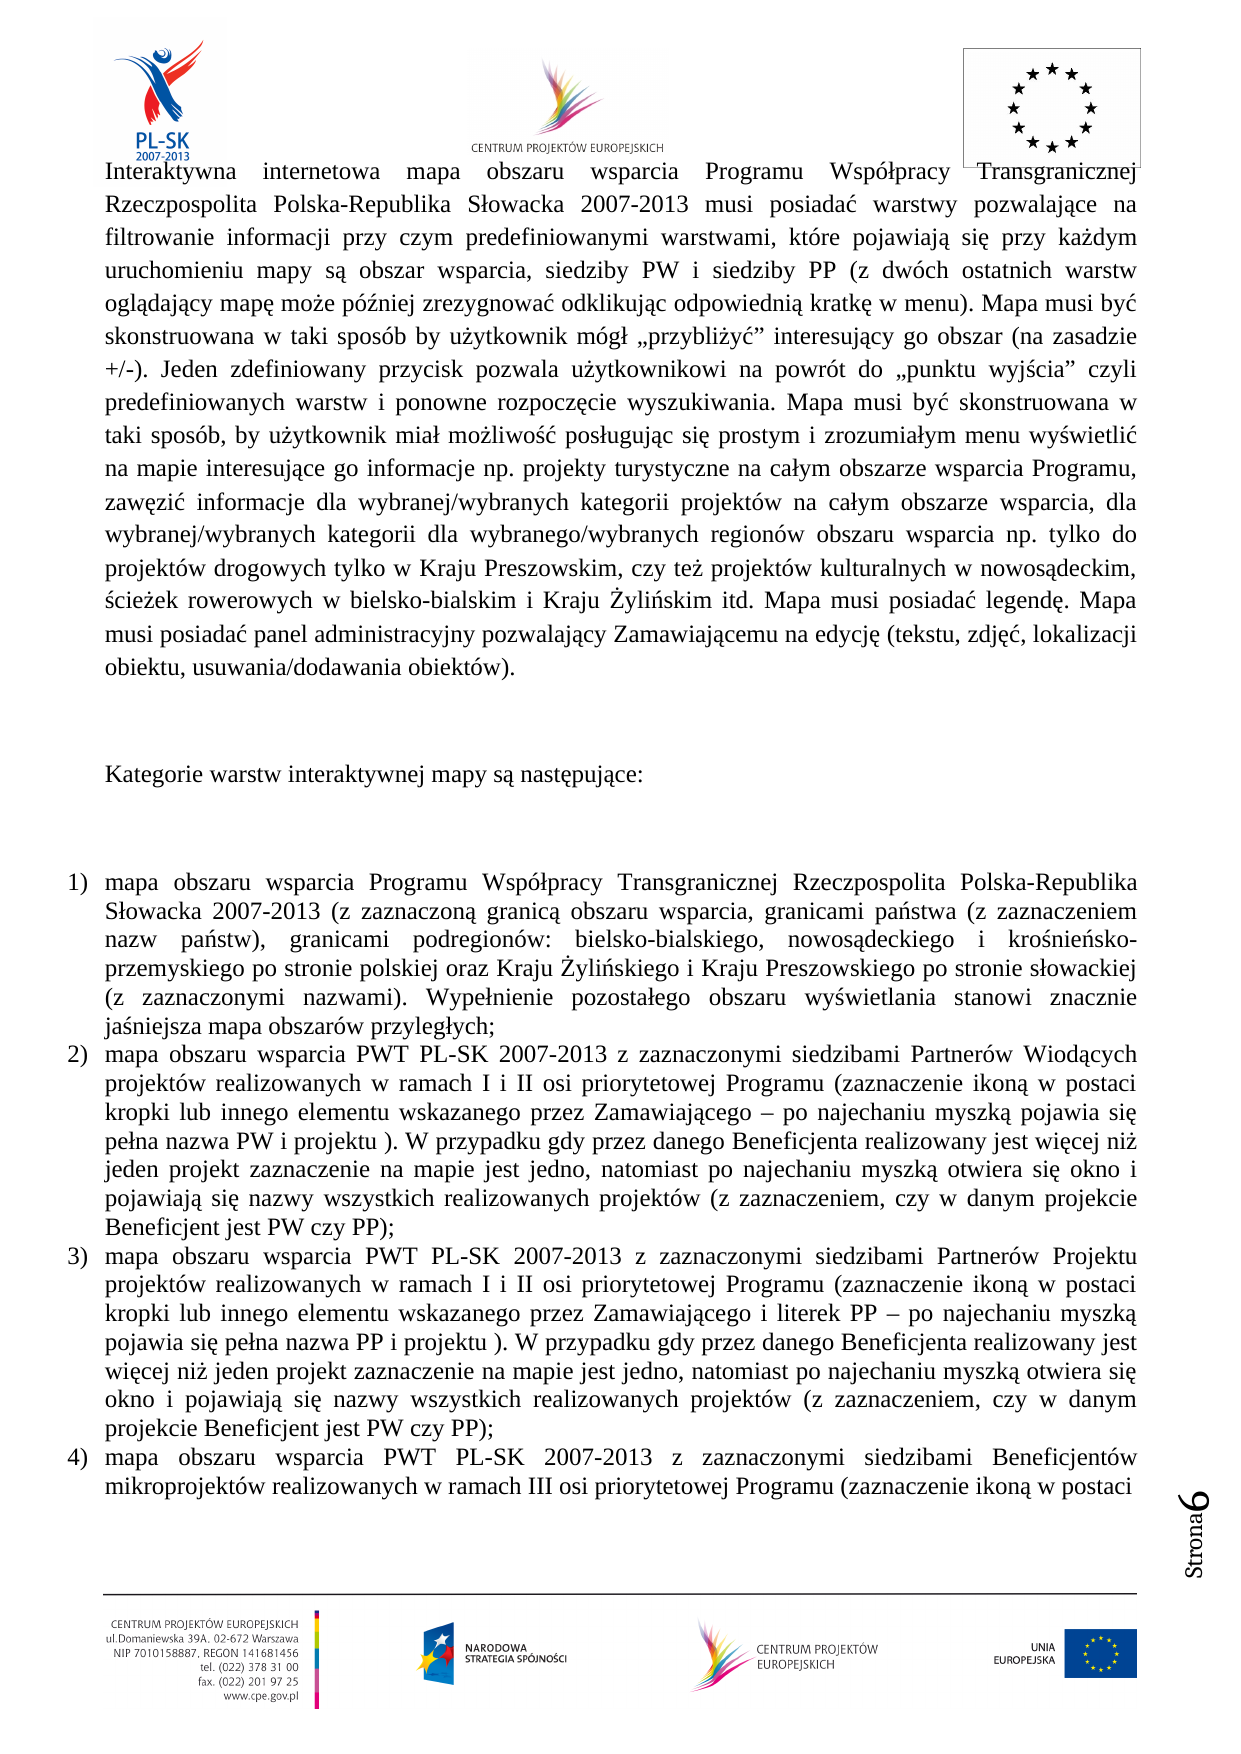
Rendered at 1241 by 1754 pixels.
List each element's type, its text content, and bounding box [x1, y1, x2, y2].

list mapa obszaru wsparcia PWT PL-SK 2007-2013 z zaznaczonymi siedzibami Partnerów Projektu projektów realizowanych w ramach I i II osi priorytetowej Programu (zaznaczenie ikoną w postaci kropki lub innego elementu wskazanego przez Zamawiającego i literek PP – po najechaniu myszką pojawia się pełna nazwa PP i projektu ). W przypadku gdy przez danego Beneficjenta realizowany jest więcej niż jeden projekt zaznaczenie na mapie jest jedno, natomiast po najechaniu myszką otwiera się okno i pojawiają się nazwy wszystkich realizowanych projektów (z zaznaczeniem, czy w danym projekcie Beneficjent jest PW czy PP); [67, 1241, 1138, 1442]
list Kategorie warstw interaktywnej mapy są następujące: [104, 759, 1138, 788]
picture [467, 48, 669, 155]
picture [93, 17, 227, 187]
list mapa obszaru wsparcia Programu Współpracy Transgranicznej Rzeczpospolita Polska-Republika Słowacka 2007-2013 (z zaznaczoną granicą obszaru wsparcia, granicami państwa (z zaznaczeniem nazw państw), granicami podregionów: bielsko-bialskiego, nowosądeckiego i krośnieńsko-przemyskiego po stronie polskiej oraz Kraju Żylińskiego i Kraju Preszowskiego po stronie słowackiej (z zaznaczonymi nazwami). Wypełnienie pozostałego obszaru wyświetlania stanowi znacznie jaśniejsza mapa obszarów przyległych; [67, 867, 1138, 1039]
list mapa obszaru wsparcia PWT PL-SK 2007-2013 z zaznaczonymi siedzibami Partnerów Wiodących projektów realizowanych w ramach I i II osi priorytetowej Programu (zaznaczenie ikoną w postaci kropki lub innego elementu wskazanego przez Zamawiającego – po najechaniu myszką pojawia się pełna nazwa PW i projektu ). W przypadku gdy przez danego Beneficjenta realizowany jest więcej niż jeden projekt zaznaczenie na mapie jest jedno, natomiast po najechaniu myszką otwiera się okno i pojawiają się nazwy wszystkich realizowanych projektów (z zaznaczeniem, czy w danym projekcie Beneficjent jest PW czy PP); [67, 1039, 1138, 1241]
picture [103, 1593, 1137, 1709]
list Interaktywna internetowa mapa obszaru wsparcia Programu Współpracy Transgranicznej Rzeczpospolita Polska-Republika Słowacka 2007-2013 musi posiadać warstwy pozwalające na filtrowanie informacji przy czym predefiniowanymi warstwami, które pojawiają się przy każdym uruchomieniu mapy są obszar wsparcia, siedziby PW i siedziby PP (z dwóch ostatnich warstw oglądający mapę może później zrezygnować odklikując odpowiednią kratkę w menu). Mapa musi być skonstruowana w taki sposób by użytkownik mógł „przybliżyć” interesujący go obszar (na zasadzie +/-). Jeden zdefiniowany przycisk pozwala użytkownikowi na powrót do „punktu wyjścia” czyli predefiniowanych warstw i ponowne rozpoczęcie wyszukiwania. Mapa musi być skonstruowana w taki sposób, by użytkownik miał możliwość posługując się prostym i zrozumiałym menu wyświetlić na mapie interesujące go informacje np. projekty turystyczne na całym obszarze wsparcia Programu, zawęzić informacje dla wybranej/wybranych kategorii projektów na całym obszarze wsparcia, dla wybranej/wybranych kategorii dla wybranego/wybranych regionów obszaru wsparcia np. tylko do projektów drogowych tylko w Kraju Preszowskim, czy też projektów kulturalnych w nowosądeckim, ścieżek rowerowych w bielsko-bialskim i Kraju Żylińskim itd. Mapa musi posiadać legendę. Mapa musi posiadać panel administracyjny pozwalający Zamawiającemu na edycję (tekstu, zdjęć, lokalizacji obiektu, usuwania/dodawania obiektów). [104, 156, 1138, 680]
picture [963, 48, 1141, 168]
list mapa obszaru wsparcia PWT PL-SK 2007-2013 z zaznaczonymi siedzibami Beneficjentów mikroprojektów realizowanych w ramach III osi priorytetowej Programu (zaznaczenie ikoną w postaci [67, 1442, 1138, 1499]
